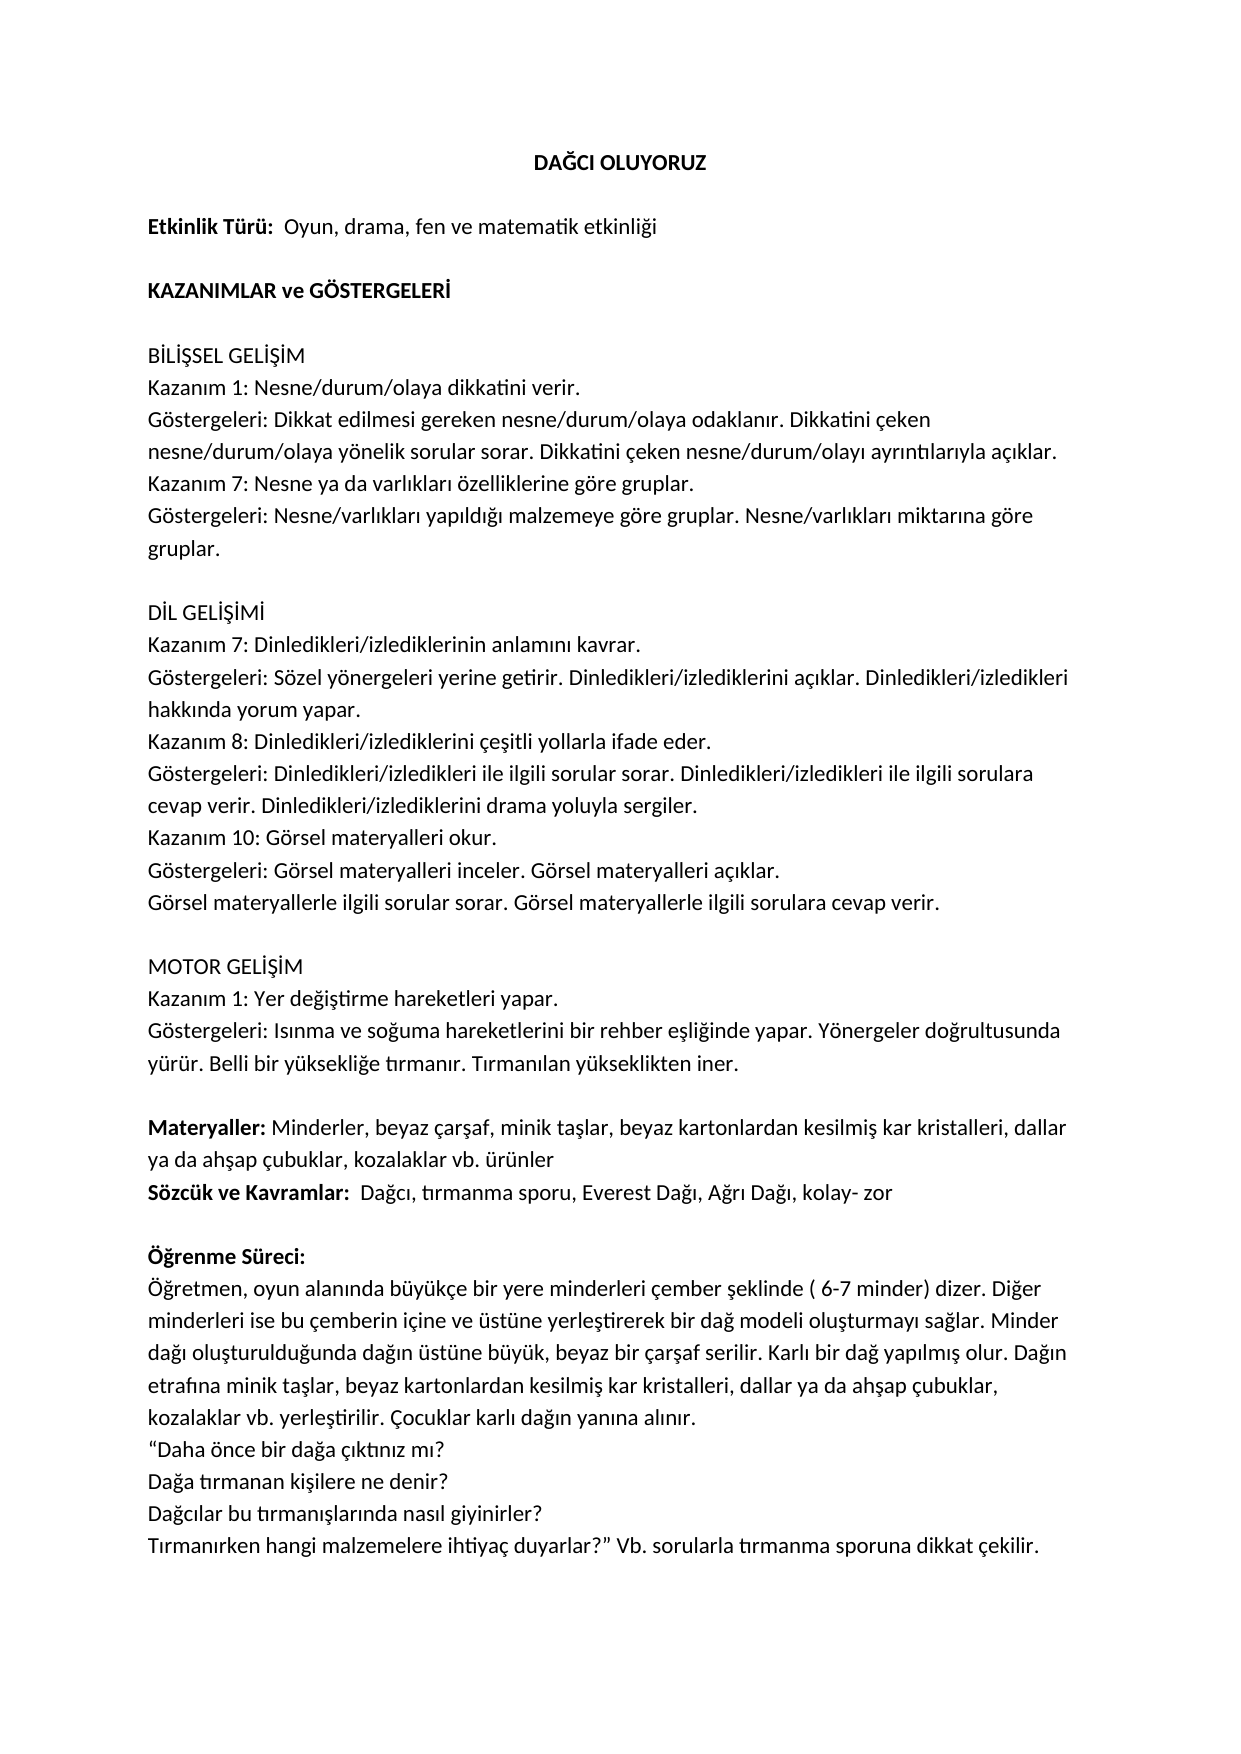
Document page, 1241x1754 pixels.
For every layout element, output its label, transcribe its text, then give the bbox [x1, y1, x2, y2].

text DAĞCI OLUYORUZ [148, 148, 1093, 176]
text Tırmanırken hangi malzemelere ihtiyaç duyarlar?” Vb. sorularla tırmanma sporuna dikkat çekilir. [148, 1532, 1093, 1560]
text Dağcılar bu tırmanışlarında nasıl giyinirler? [148, 1499, 1093, 1527]
text BİLİŞSEL GELİŞİM Kazanım 1: Nesne/durum/olaya dikkatini verir. Göstergeleri: Dikkat edilmesi gereken nesne/durum/olaya odaklanır. Dikkatini çeken nesne/durum/olaya yönelik sorular sorar. Dikkatini çeken nesne/durum/olayı ayrıntılarıyla açıklar. [148, 341, 1093, 465]
text Kazanım 8: Dinledikleri/izlediklerini çeşitli yollarla ifade eder. Göstergeleri: Dinledikleri/izledikleri ile ilgili sorular sorar. Dinledikleri/izledikleri ile ilgili sorulara cevap verir. Dinledikleri/izlediklerini drama yoluyla sergiler. [148, 727, 1093, 819]
text Sözcük ve Kavramlar: Dağcı, tırmanma sporu, Everest Dağı, Ağrı Dağı, kolay- zor [148, 1178, 1093, 1206]
text KAZANIMLAR ve GÖSTERGELERİ [148, 276, 1093, 304]
text Materyaller: Minderler, beyaz çarşaf, minik taşlar, beyaz kartonlardan kesilmiş kar kristalleri, dallar ya da ahşap çubuklar, kozalaklar vb. ürünler [148, 1113, 1093, 1173]
text Kazanım 7: Nesne ya da varlıkları özelliklerine göre gruplar. Göstergeleri: Nesne/varlıkları yapıldığı malzemeye göre gruplar. Nesne/varlıkları miktarına göre gruplar. [148, 469, 1093, 562]
text “Daha önce bir dağa çıktınız mı? [148, 1435, 1093, 1463]
text Öğrenme Süreci: [148, 1242, 1093, 1270]
text Dağa tırmanan kişilere ne denir? [148, 1467, 1093, 1495]
text MOTOR GELİŞİM Kazanım 1: Yer değiştirme hareketleri yapar. Göstergeleri: Isınma ve soğuma hareketlerini bir rehber eşliğinde yapar. Yönergeler doğrultusunda yürür. Belli bir yüksekliğe tırmanır. Tırmanılan yükseklikten iner. [148, 952, 1093, 1109]
text Öğretmen, oyun alanında büyükçe bir yere minderleri çember şeklinde ( 6-7 minder) dizer. Diğer minderleri ise bu çemberin içine ve üstüne yerleştirerek bir dağ modeli oluşturmayı sağlar. Minder dağı oluşturulduğunda dağın üstüne büyük, beyaz bir çarşaf serilir. Karlı bir dağ yapılmış olur. Dağın etrafına minik taşlar, beyaz kartonlardan kesilmiş kar kristalleri, dallar ya da ahşap çubuklar, kozalaklar vb. yerleştirilir. Çocuklar karlı dağın yanına alınır. [148, 1274, 1093, 1431]
text DİL GELİŞİMİ Kazanım 7: Dinledikleri/izlediklerinin anlamını kavrar. Göstergeleri: Sözel yönergeleri yerine getirir. Dinledikleri/izlediklerini açıklar. Dinledikleri/izledikleri hakkında yorum yapar. [148, 598, 1093, 723]
text Kazanım 10: Görsel materyalleri okur. Göstergeleri: Görsel materyalleri inceler. Görsel materyalleri açıklar. Görsel materyallerle ilgili sorular sorar. Görsel materyallerle ilgili sorulara cevap verir. [148, 823, 1093, 916]
text Etkinlik Türü: Oyun, drama, fen ve matematik etkinliği [148, 212, 1093, 240]
